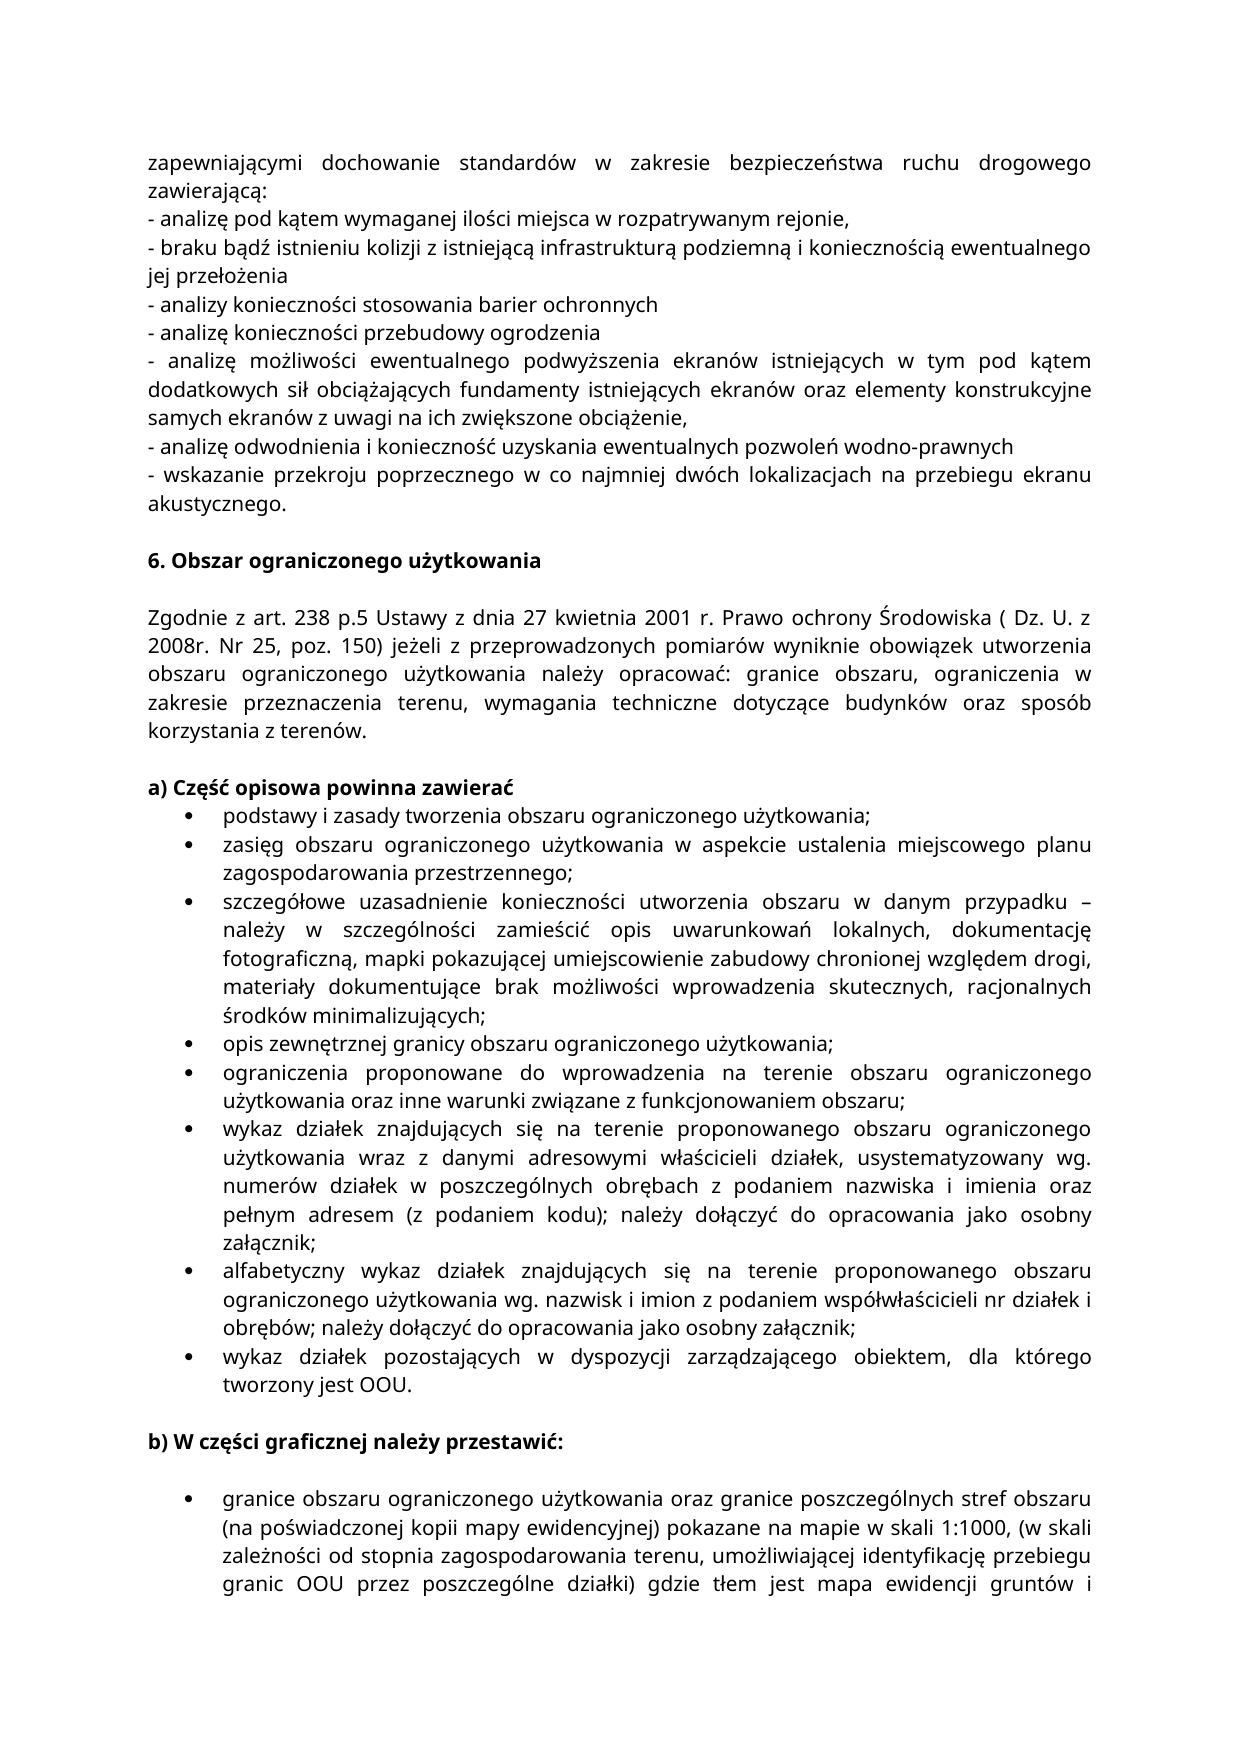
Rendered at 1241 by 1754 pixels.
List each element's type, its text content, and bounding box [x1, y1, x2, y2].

text - analizę pod kątem wymaganej ilości miejsca w rozpatrywanym rejonie, [148, 204, 1093, 233]
list zasięg obszaru ograniczonego użytkowania w aspekcie ustalenia miejscowego planu zagospodarowania przestrzennego; [185, 830, 1093, 887]
text - braku bądź istnieniu kolizji z istniejącą infrastrukturą podziemną i koniecznością ewentualnego jej przełożenia [148, 233, 1093, 290]
list opis zewnętrznej granicy obszaru ograniczonego użytkowania; [185, 1029, 1093, 1058]
list wykaz działek znajdujących się na terenie proponowanego obszaru ograniczonego użytkowania wraz z danymi adresowymi właścicieli działek, usystematyzowany wg. numerów działek w poszczególnych obrębach z podaniem nazwiska i imienia oraz pełnym adresem (z podaniem kodu); należy dołączyć do opracowania jako osobny załącznik; [185, 1114, 1093, 1257]
text Zgodnie z art. 238 p.5 Ustawy z dnia 27 kwietnia 2001 r. Prawo ochrony Środowiska ( Dz. U. z 2008r. Nr 25, poz. 150) jeżeli z przeprowadzonych pomiarów wyniknie obowiązek utworzenia obszaru ograniczonego użytkowania należy opracować: granice obszaru, ograniczenia w zakresie przeznaczenia terenu, wymagania techniczne dotyczące budynków oraz sposób korzystania z terenów. [148, 603, 1093, 745]
list alfabetyczny wykaz działek znajdujących się na terenie proponowanego obszaru ograniczonego użytkowania wg. nazwisk i imion z podaniem współwłaścicieli nr działek i obrębów; należy dołączyć do opracowania jako osobny załącznik; [185, 1257, 1093, 1342]
text b) W części graficznej należy przestawić: [148, 1427, 1093, 1456]
text 6. Obszar ograniczonego użytkowania [148, 546, 1093, 574]
list wykaz działek pozostających w dyspozycji zarządzającego obiektem, dla którego tworzony jest OOU. [185, 1342, 1093, 1399]
text - wskazanie przekroju poprzecznego w co najmniej dwóch lokalizacjach na przebiegu ekranu akustycznego. [148, 460, 1093, 517]
list podstawy i zasady tworzenia obszaru ograniczonego użytkowania; [185, 802, 1093, 830]
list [185, 1484, 1093, 1598]
list ograniczenia proponowane do wprowadzenia na terenie obszaru ograniczonego użytkowania oraz inne warunki związane z funkcjonowaniem obszaru; [185, 1058, 1093, 1114]
text - analizę możliwości ewentualnego podwyższenia ekranów istniejących w tym pod kątem dodatkowych sił obciążających fundamenty istniejących ekranów oraz elementy konstrukcyjne samych ekranów z uwagi na ich zwiększone obciążenie, [148, 347, 1093, 432]
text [148, 148, 1093, 204]
text - analizy konieczności stosowania barier ochronnych [148, 290, 1093, 318]
text a) Część opisowa powinna zawierać [148, 773, 1093, 802]
text - analizę konieczności przebudowy ogrodzenia [148, 318, 1093, 347]
text - analizę odwodnienia i konieczność uzyskania ewentualnych pozwoleń wodno-prawnych [148, 432, 1093, 460]
list szczegółowe uzasadnienie konieczności utworzenia obszaru w danym przypadku – należy w szczególności zamieścić opis uwarunkowań lokalnych, dokumentację fotograficzną, mapki pokazującej umiejscowienie zabudowy chronionej względem drogi, materiały dokumentujące brak możliwości wprowadzenia skutecznych, racjonalnych środków minimalizujących; [185, 887, 1093, 1029]
